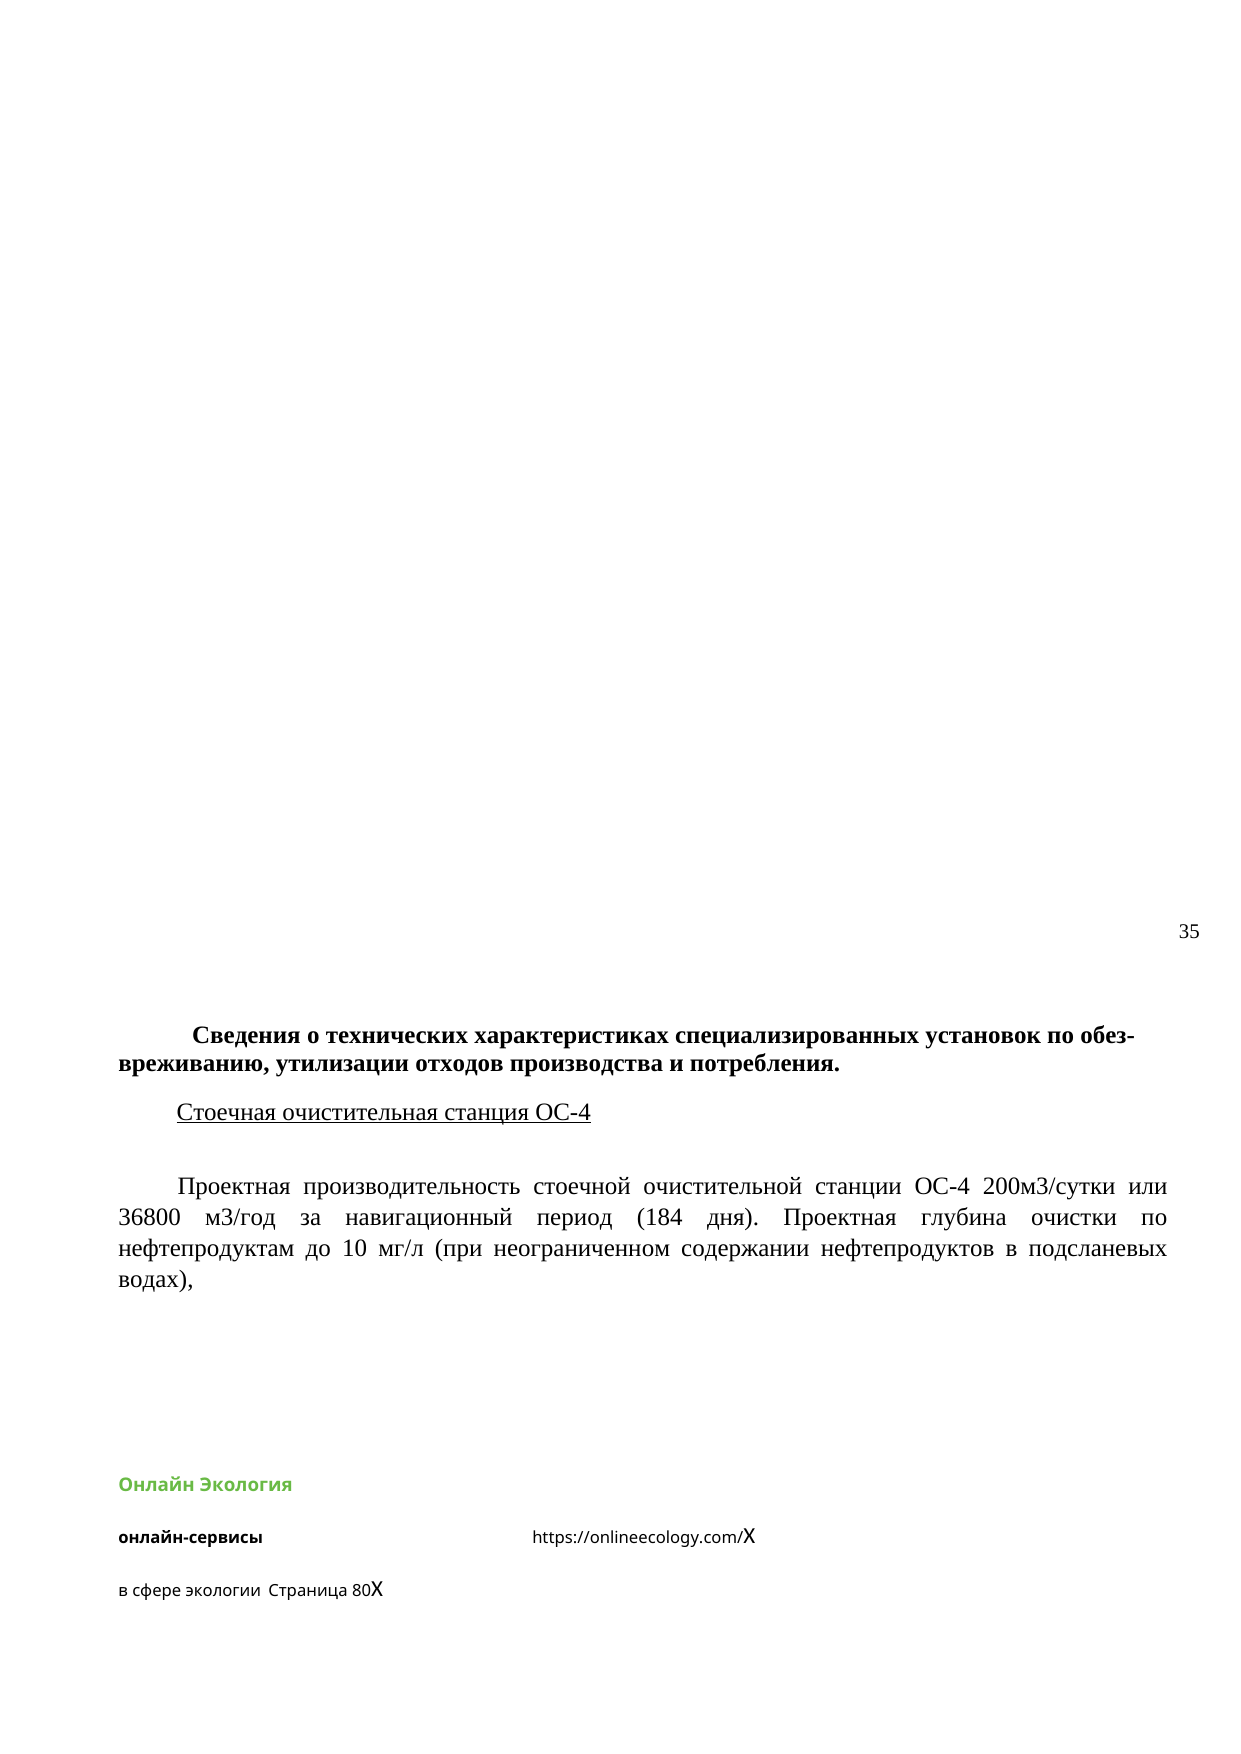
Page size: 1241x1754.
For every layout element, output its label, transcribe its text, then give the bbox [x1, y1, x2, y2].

text 35 [1179, 919, 1240, 943]
text Проектная производительность стоечной очистительной станции ОС-4 200м3/сутки или 36800 м3/год за навигационный период (184 дня). Проектная глубина очистки по нефтепродуктам до 10 мг/л (при неограниченном содержании нефтепродуктов в подсланевых водах), [118, 1171, 1169, 1293]
text Сведения о технических характеристиках специализированных установок по обез-вреживанию, утилизации отходов производства и потребления. [118, 1021, 1181, 1077]
text Стоечная очистительная станция ОС-4 [176, 1097, 1181, 1126]
